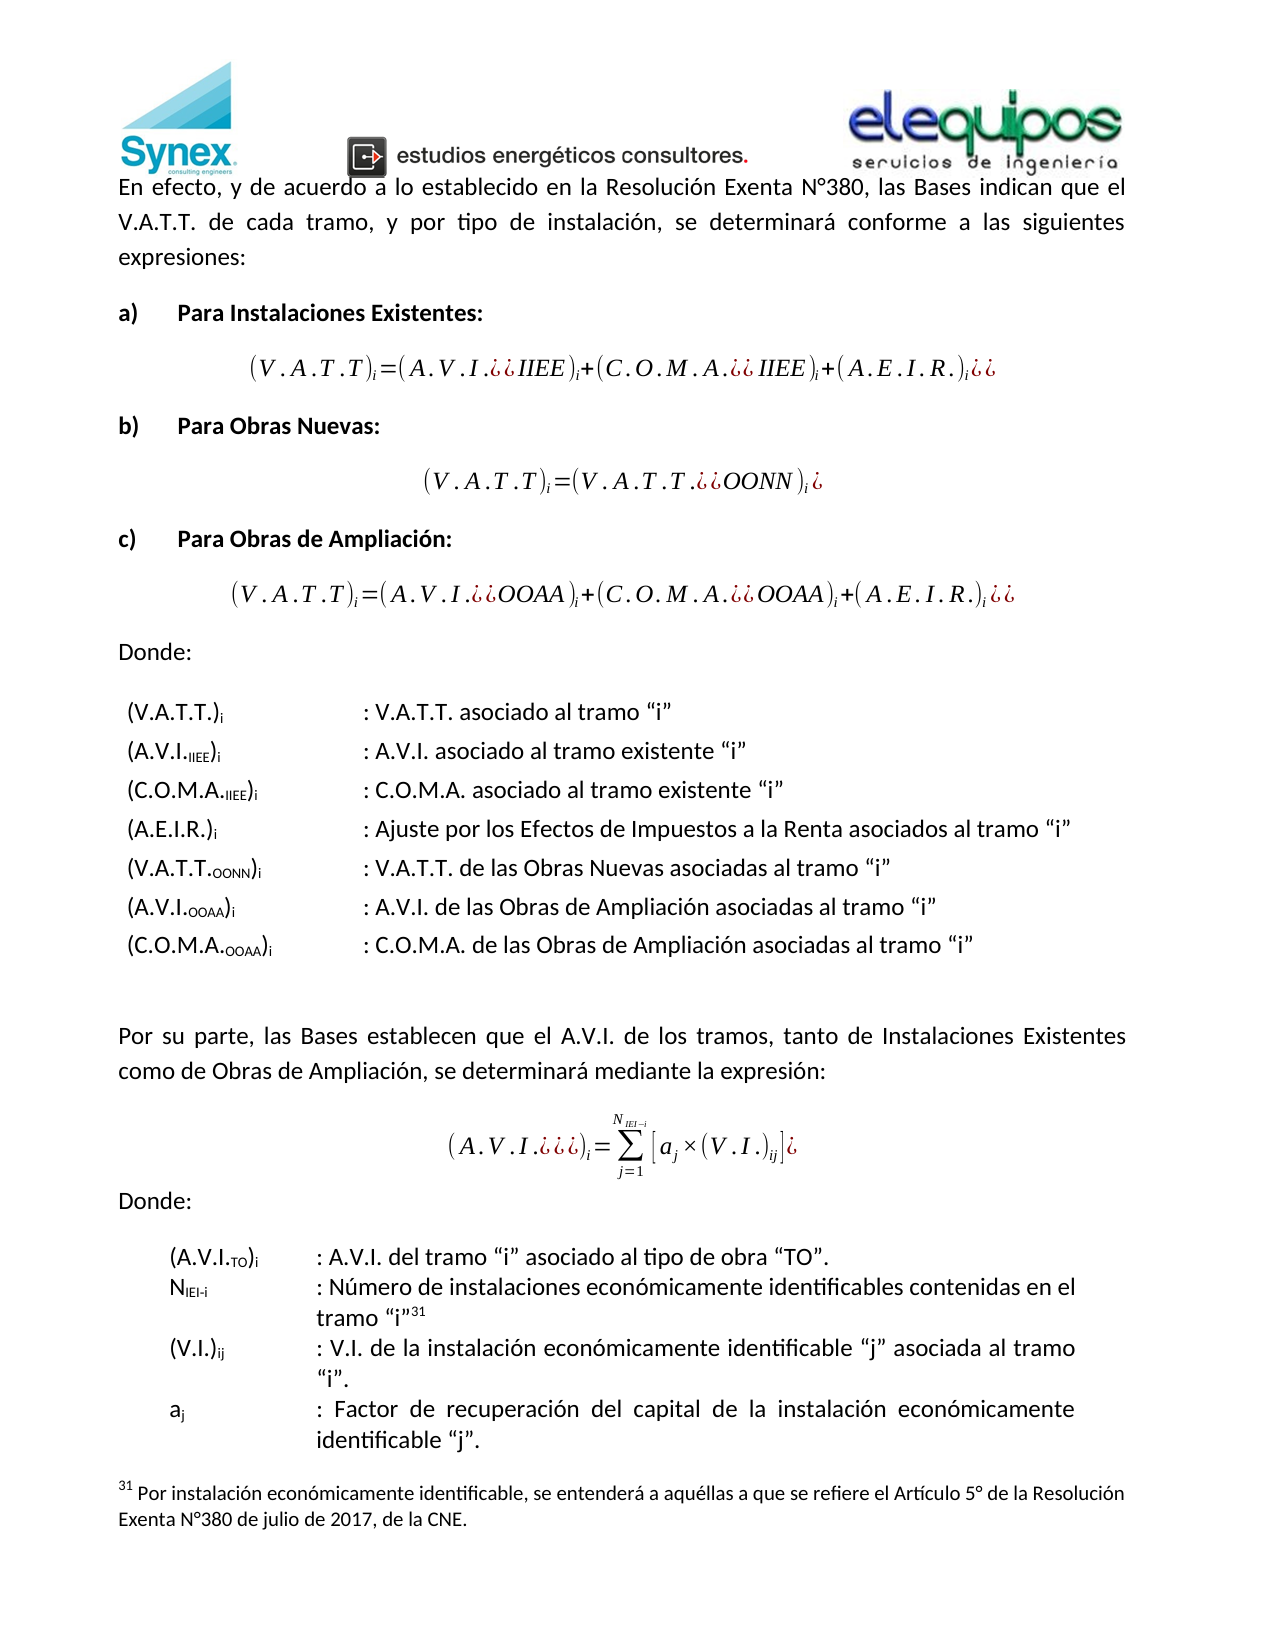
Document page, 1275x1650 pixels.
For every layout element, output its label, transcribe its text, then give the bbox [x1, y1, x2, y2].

text En efecto, y de acuerdo a lo establecido en la Resolución Exenta N°380, las Bases indican que el V.A.T.T. de cada tramo, y por tipo de instalación, se determinará conforme a las siguientes expresiones: [118, 171, 1127, 272]
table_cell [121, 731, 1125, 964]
picture [120, 59, 1125, 171]
list Para Obras de Ampliación: [118, 523, 1127, 554]
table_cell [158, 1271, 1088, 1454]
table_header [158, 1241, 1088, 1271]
text Donde: [118, 636, 1127, 667]
list Para Instalaciones Existentes: [118, 297, 1127, 327]
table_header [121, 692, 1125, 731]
list Para Obras Nuevas: [118, 410, 1127, 441]
text Donde: [118, 1185, 1127, 1215]
text Por su parte, las Bases establecen que el A.V.I. de los tramos, tanto de Instalaciones Existentes como de Obras de Ampliación, se determinará mediante la expresión: [118, 1020, 1127, 1086]
